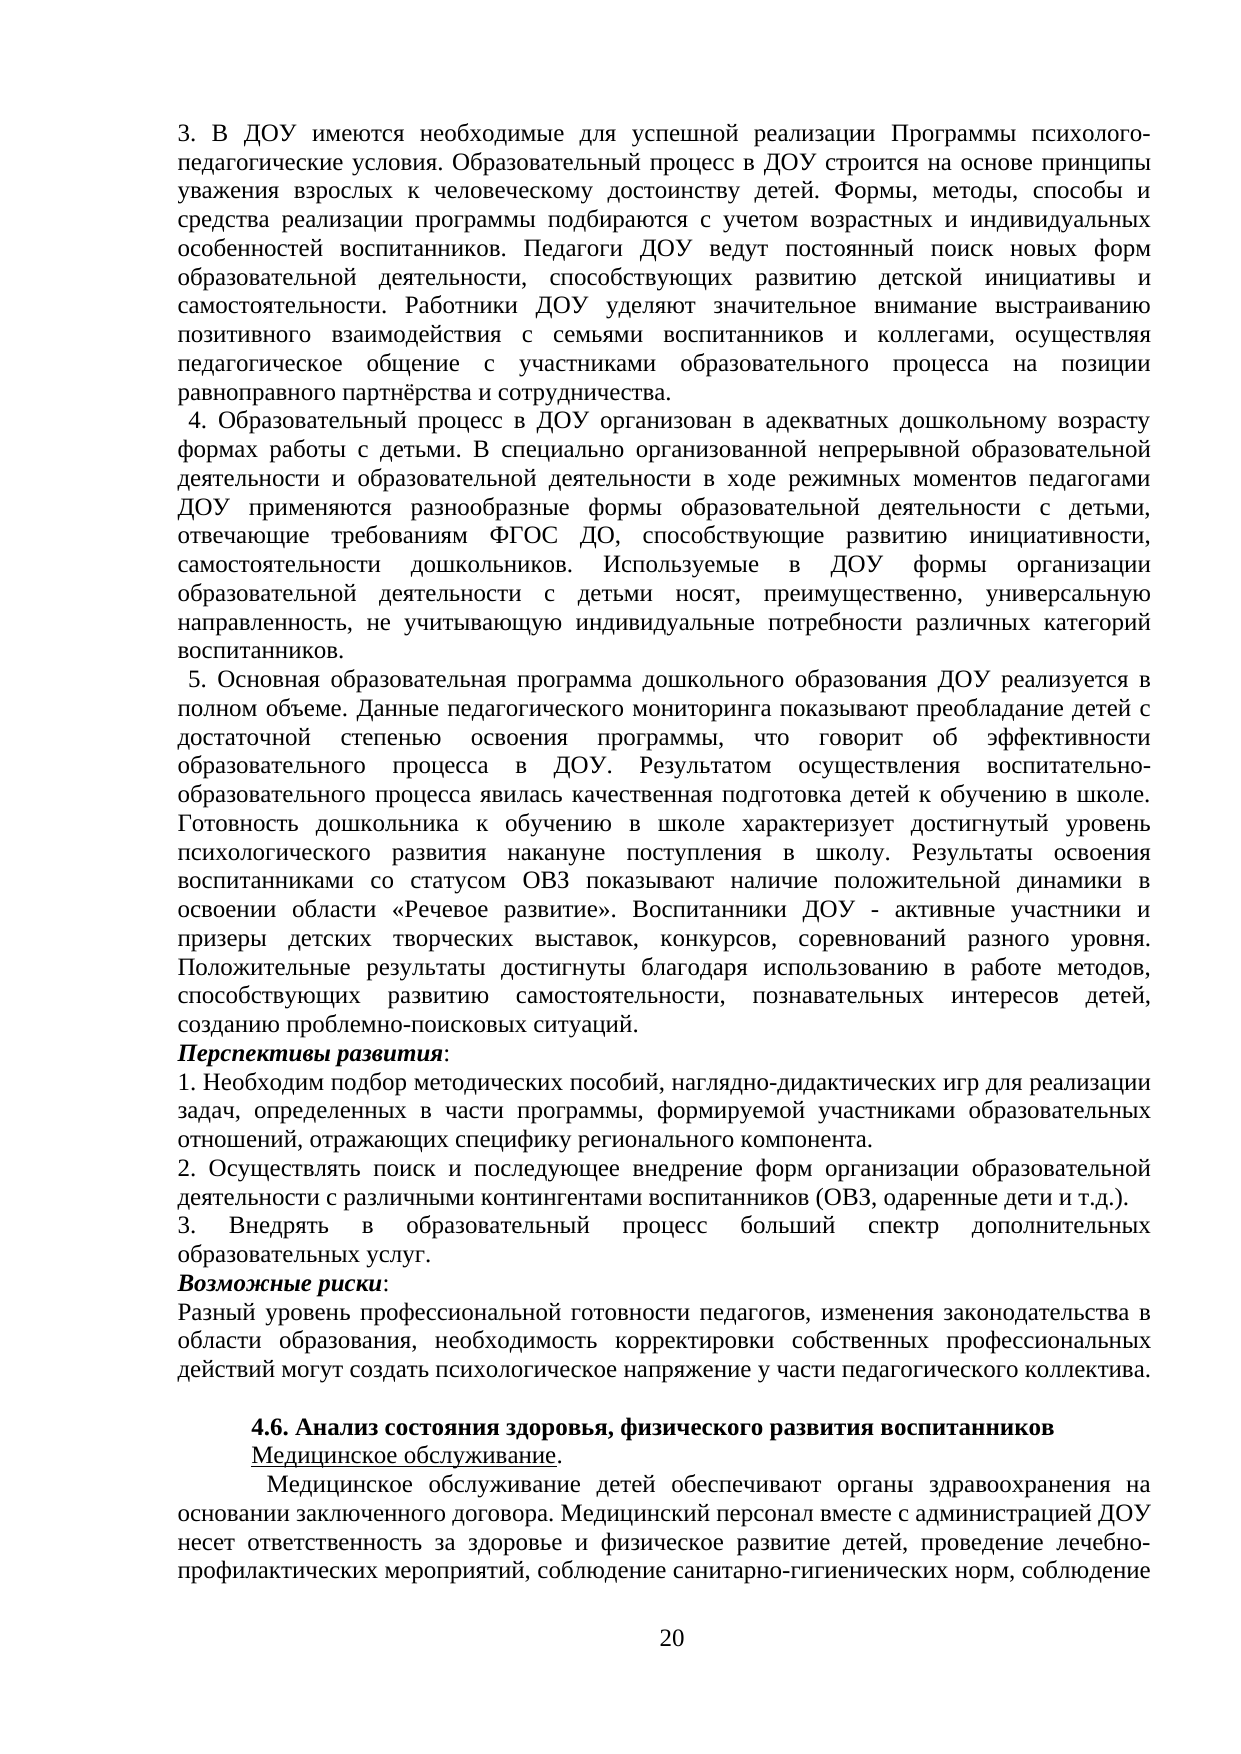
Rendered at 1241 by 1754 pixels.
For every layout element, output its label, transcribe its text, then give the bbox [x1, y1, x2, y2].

text 2. Осуществлять поиск и последующее внедрение форм организации образовательной деятельности с различными контингентами воспитанников (ОВЗ, одаренные дети и т.д.). [177, 1153, 1152, 1211]
text 1. Необходим подбор методических пособий, наглядно-дидактических игр для реализации задач, определенных в части программы, формируемой участниками образовательных отношений, отражающих специфику регионального компонента. [177, 1067, 1152, 1153]
text Возможные риски: [177, 1268, 1152, 1297]
text 4.6. Анализ состояния здоровья, физического развития воспитанников [177, 1412, 1152, 1441]
text Разный уровень профессиональной готовности педагогов, изменения законодательства в области образования, необходимость корректировки собственных профессиональных действий могут создать психологическое напряжение у части педагогического коллектива. [177, 1297, 1152, 1383]
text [177, 1469, 1152, 1584]
text Перспективы развития: [177, 1038, 1152, 1067]
text 3. В ДОУ имеются необходимые для успешной реализации Программы психолого- педагогические условия. Образовательный процесс в ДОУ строится на основе принципы уважения взрослых к человеческому достоинству детей. Формы, методы, способы и средства реализации программы подбираются с учетом возрастных и индивидуальных особенностей воспитанников. Педагоги ДОУ ведут постоянный поиск новых форм образовательной деятельности, способствующих развитию детской инициативы и самостоятельности. Работники ДОУ уделяют значительное внимание выстраиванию позитивного взаимодействия с семьями воспитанников и коллегами, осуществляя педагогическое общение с участниками образовательного процесса на позиции равноправного партнёрства и сотрудничества. [177, 118, 1152, 406]
text 5. Основная образовательная программа дошкольного образования ДОУ реализуется в полном объеме. Данные педагогического мониторинга показывают преобладание детей с достаточной степенью освоения программы, что говорит об эффективности образовательного процесса в ДОУ. Результатом осуществления воспитательно- образовательного процесса явилась качественная подготовка детей к обучению в школе. Готовность дошкольника к обучению в школе характеризует достигнутый уровень психологического развития накануне поступления в школу. Результаты освоения воспитанниками со статусом ОВЗ показывают наличие положительной динамики в освоении области «Речевое развитие». Воспитанники ДОУ - активные участники и призеры детских творческих выставок, конкурсов, соревнований разного уровня. Положительные результаты достигнуты благодаря использованию в работе методов, способствующих развитию самостоятельности, познавательных интересов детей, созданию проблемно-поисковых ситуаций. [177, 664, 1152, 1038]
text 4. Образовательный процесс в ДОУ организован в адекватных дошкольному возрасту формах работы с детьми. В специально организованной непрерывной образовательной деятельности и образовательной деятельности в ходе режимных моментов педагогами ДОУ применяются разнообразные формы образовательной деятельности с детьми, отвечающие требованиям ФГОС ДО, способствующие развитию инициативности, самостоятельности дошкольников. Используемые в ДОУ формы организации образовательной деятельности с детьми носят, преимущественно, универсальную направленность, не учитывающую индивидуальные потребности различных категорий воспитанников. [177, 406, 1152, 664]
text 3. Внедрять в образовательный процесс больший спектр дополнительных образовательных услуг. [177, 1211, 1152, 1268]
text Медицинское обслуживание. [177, 1441, 1152, 1469]
